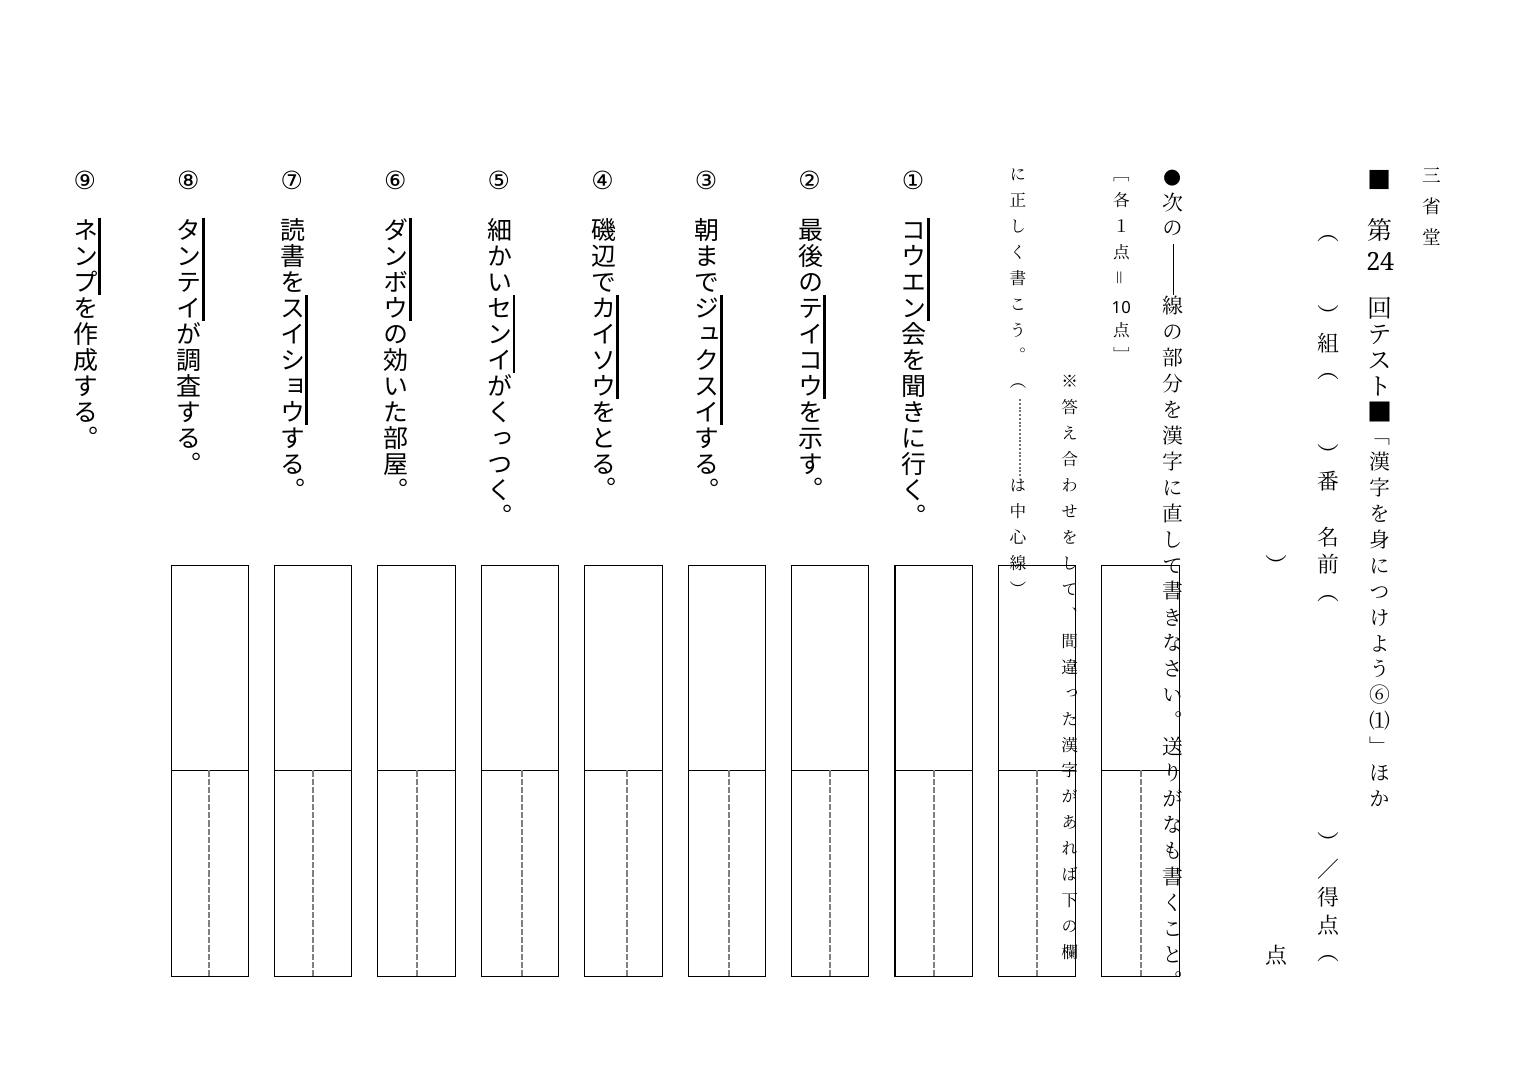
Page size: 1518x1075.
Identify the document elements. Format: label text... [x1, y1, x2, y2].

text ⑦読書をスイショウする。 [267, 166, 319, 969]
text ■第24回テスト■「漢字を身につけよう⑥⑴」ほか [1354, 166, 1406, 969]
text （ ）組（ ）番 名前（ ）／得点（ ）点 [1251, 166, 1354, 969]
text ⑥ダンボウの効いた部屋。 [371, 166, 422, 969]
text ⑨ネンプを作成する。 [60, 166, 112, 969]
text ⑤細かいセンイがくっつく。 [474, 166, 526, 969]
subtitle 三省堂版１年 秀学社 [1406, 166, 1458, 969]
text ③朝までジュクスイする。 [681, 166, 733, 969]
text ②最後のテイコウを示す。 [785, 166, 836, 969]
text ●次の 線の部分を漢字に直して書きなさい。送りがなも書くこと。［各１点＝10点］ [1095, 166, 1199, 969]
text ⑧タンテイが調査する。 [163, 166, 215, 969]
text ※答え合わせをして、間違った漢字があれば下の欄に正しく書こう。（ は中心線） [992, 166, 1095, 969]
text ①コウエン会を聞きに行く。 [888, 166, 940, 969]
text ④磯辺でカイソウをとる。 [578, 166, 629, 969]
